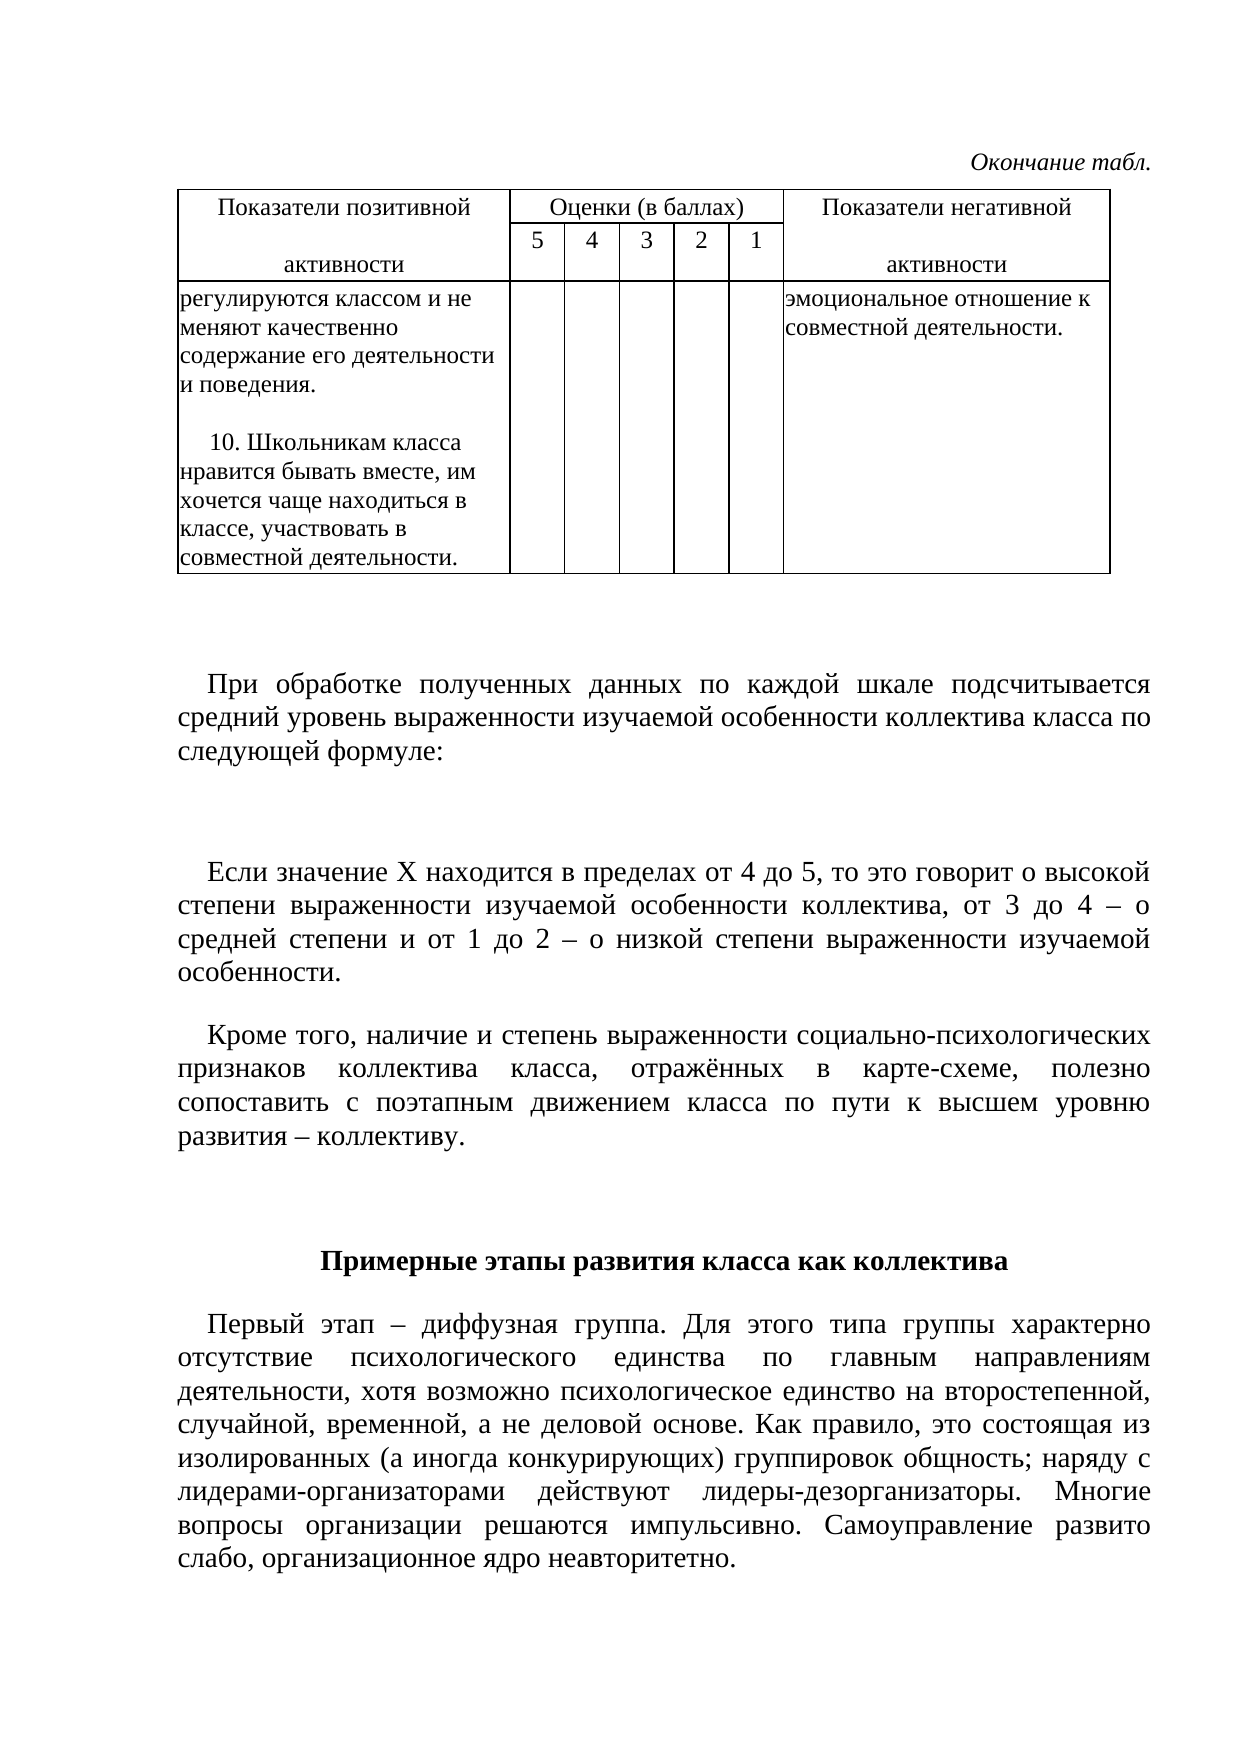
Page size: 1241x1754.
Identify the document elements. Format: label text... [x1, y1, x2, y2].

text Окончание табл. [177, 147, 1152, 176]
table_header Показатели негативной активности [784, 190, 1109, 280]
table_cell эмоциональное отношение к совместной деятельности. [784, 282, 1109, 572]
table_cell 3 [620, 224, 673, 280]
table_cell регулируются классом и не меняют качественно содержание его деятельности и поведения. 10. Школьникам класса нравится бывать вместе, им хочется чаще находиться в классе, участвовать в совместной деятельности. [179, 282, 509, 572]
text Примерные этапы развития класса как коллектива [177, 1243, 1152, 1277]
table_cell [565, 282, 619, 572]
text Первый этап – диффузная группа. Для этого типа группы характерно отсутствие психологического единства по главным направлениям деятельности, хотя возможно психологическое единство на второстепенной, случайной, временной, а не деловой основе. Как правило, это состоящая из изолированных (а иногда конкурирующих) группировок общность; наряду с лидерами-организаторами действуют лидеры-дезорганизаторы. Многие вопросы организации решаются импульсивно. Самоуправление развито слабо, организационное ядро неавторитетно. [177, 1306, 1152, 1574]
table_cell 4 [565, 224, 619, 280]
text При обработке полученных данных по каждой шкале подсчитывается средний уровень выраженности изучаемой особенности коллектива класса по следующей формуле: [177, 666, 1152, 767]
table_header Оценки (в баллах) [511, 190, 783, 222]
text Если значение X находится в пределах от 4 до 5, то это говорит о высокой степени выраженности изучаемой особенности коллектива, от 3 до 4 – о средней степени и от 1 до 2 – о низкой степени выраженности изучаемой особенности. [177, 854, 1152, 988]
table_cell [620, 282, 673, 572]
text Кроме того, наличие и степень выраженности социально-психологических признаков коллектива класса, отражённых в карте-схеме, полезно сопоставить с поэтапным движением класса по пути к высшем уровню развития – коллективу. [177, 1017, 1152, 1151]
table_cell 2 [675, 224, 728, 280]
table_cell [730, 282, 783, 572]
table_cell 1 [730, 224, 783, 280]
table_cell [675, 282, 728, 572]
table_header Показатели позитивной активности [179, 190, 509, 280]
table_cell 5 [511, 224, 564, 280]
table_cell [511, 282, 564, 572]
